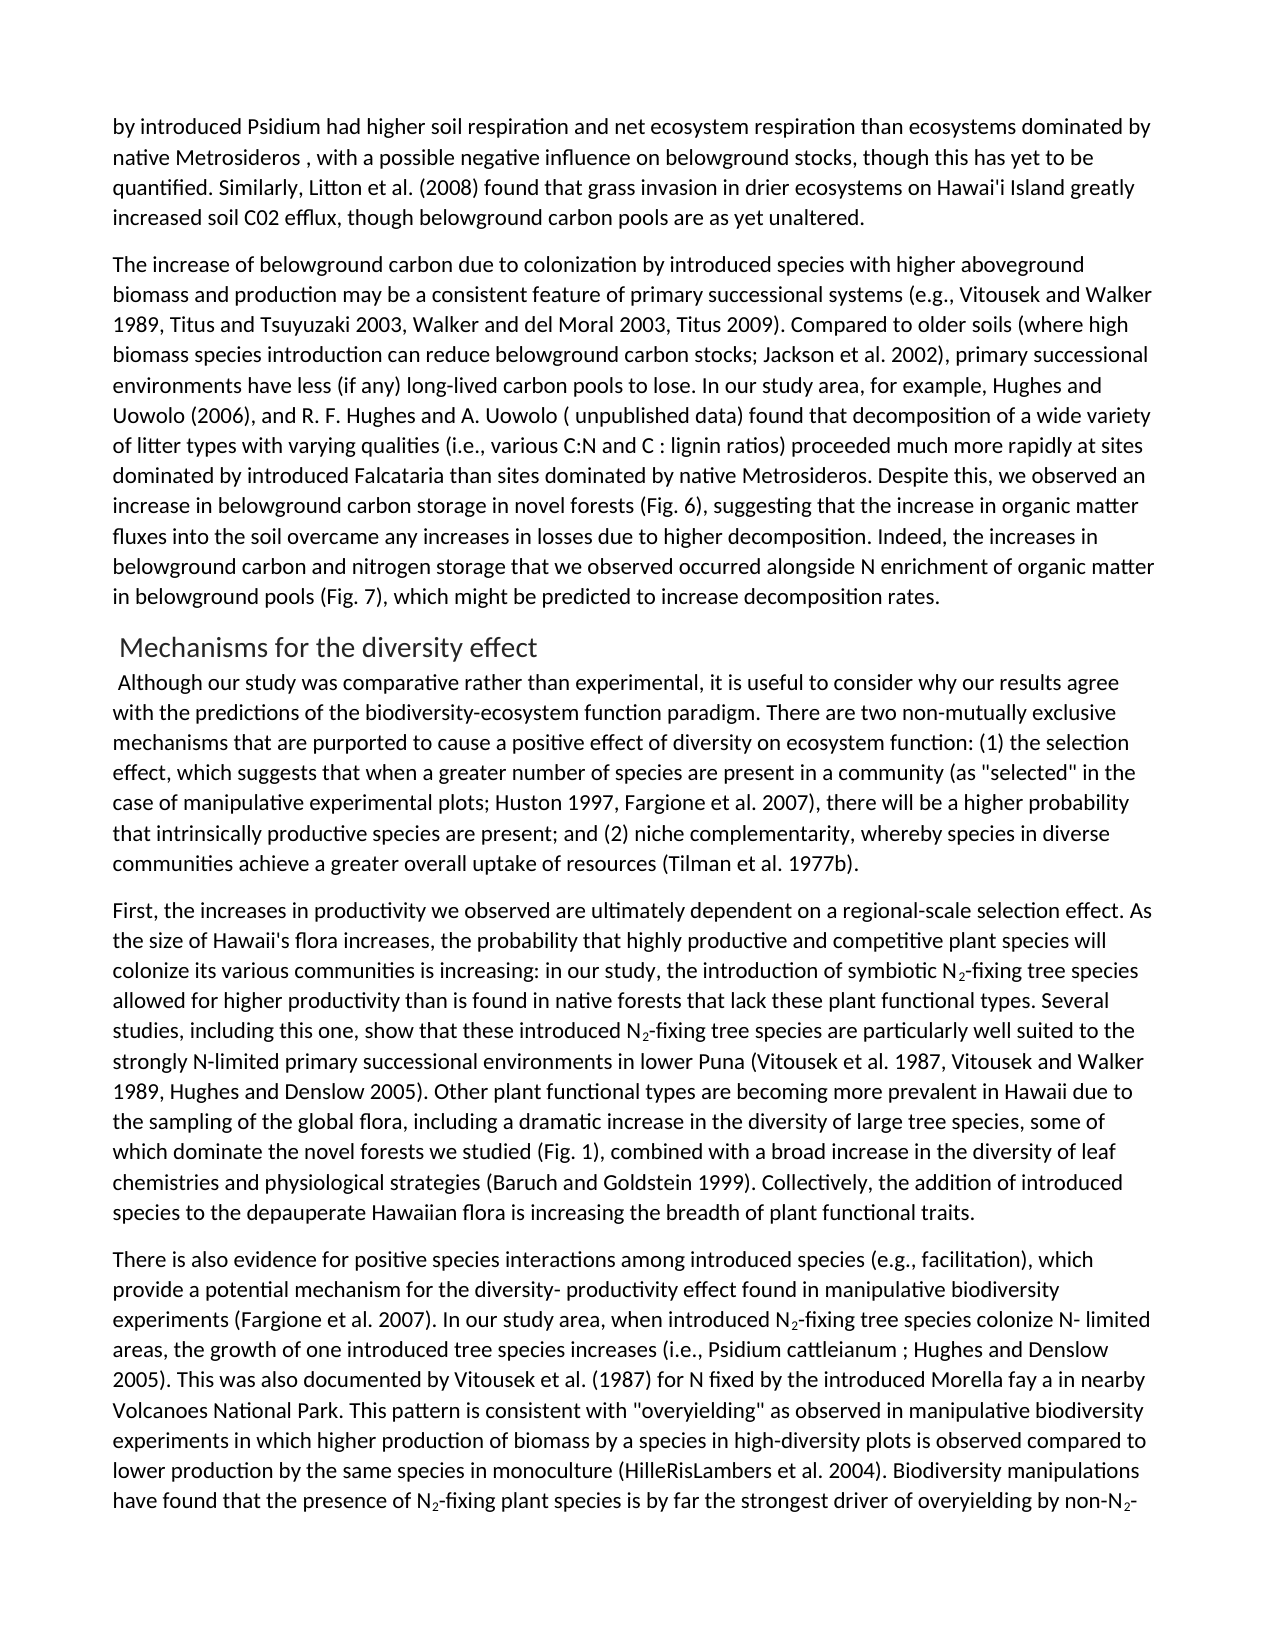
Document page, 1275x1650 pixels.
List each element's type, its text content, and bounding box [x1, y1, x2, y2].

text Although our study was comparative rather than experimental, it is useful to consider why our results agree with the predictions of the biodiversity-ecosystem function paradigm. There are two non-mutually exclusive mechanisms that are purported to cause a positive effect of diversity on ecosystem function: (1) the selection effect, which suggests that when a greater number of species are present in a community (as "selected" in the case of manipulative experimental plots; Huston 1997, Fargione et al. 2007), there will be a higher probability that intrinsically productive species are present; and (2) niche complementarity, whereby species in diverse communities achieve a greater overall uptake of resources (Tilman et al. 1977b). [112, 668, 1162, 877]
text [112, 112, 1162, 231]
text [112, 1245, 1162, 1514]
text The increase of belowground carbon due to colonization by introduced species with higher aboveground biomass and production may be a consistent feature of primary successional systems (e.g., Vitousek and Walker 1989, Titus and Tsuyuzaki 2003, Walker and del Moral 2003, Titus 2009). Compared to older soils (where high biomass species introduction can reduce belowground carbon stocks; Jackson et al. 2002), primary successional environments have less (if any) long-lived carbon pools to lose. In our study area, for example, Hughes and Uowolo (2006), and R. F. Hughes and A. Uowolo ( unpublished data) found that decomposition of a wide variety of litter types with varying qualities (i.e., various C:N and C : lignin ratios) proceeded much more rapidly at sites dominated by introduced Falcataria than sites dominated by native Metrosideros. Despite this, we observed an increase in belowground carbon storage in novel forests (Fig. 6), suggesting that the increase in organic matter fluxes into the soil overcame any increases in losses due to higher decomposition. Indeed, the increases in belowground carbon and nitrogen storage that we observed occurred alongside N enrichment of organic matter in belowground pools (Fig. 7), which might be predicted to increase decomposition rates. [112, 250, 1162, 610]
text First, the increases in productivity we observed are ultimately dependent on a regional-scale selection effect. As the size of Hawaii's flora increases, the probability that highly productive and competitive plant species will colonize its various communities is increasing: in our study, the introduction of symbiotic N2-fixing tree species allowed for higher productivity than is found in native forests that lack these plant functional types. Several studies, including this one, show that these introduced N2-fixing tree species are particularly well suited to the strongly N-limited primary successional environments in lower Puna (Vitousek et al. 1987, Vitousek and Walker 1989, Hughes and Denslow 2005). Other plant functional types are becoming more prevalent in Hawaii due to the sampling of the global flora, including a dramatic increase in the diversity of large tree species, some of which dominate the novel forests we studied (Fig. 1), combined with a broad increase in the diversity of leaf chemistries and physiological strategies (Baruch and Goldstein 1999). Collectively, the addition of introduced species to the depauperate Hawaiian flora is increasing the breadth of plant functional traits. [112, 896, 1162, 1226]
subtitle Mechanisms for the diversity effect [112, 629, 1162, 665]
